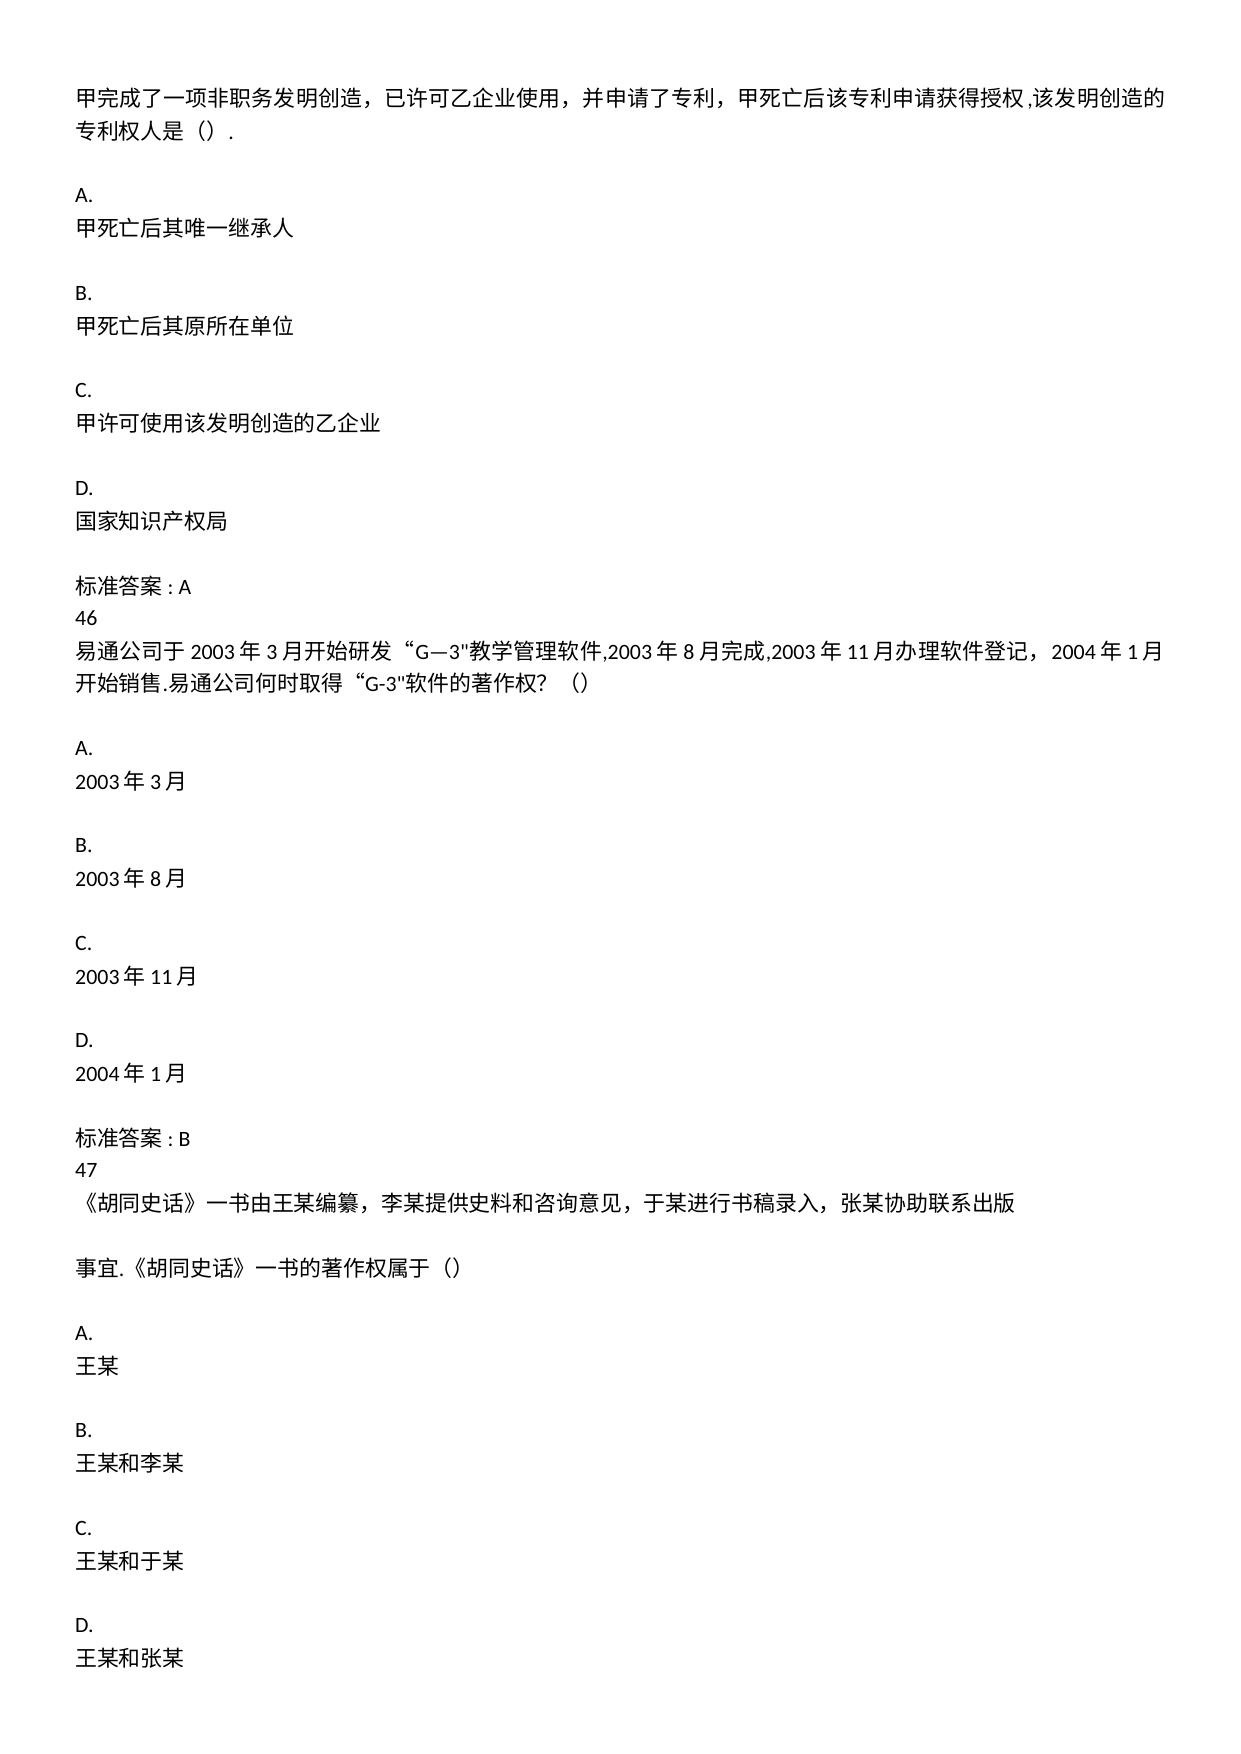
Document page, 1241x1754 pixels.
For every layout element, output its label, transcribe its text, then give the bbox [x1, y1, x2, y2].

text C. [75, 1511, 1165, 1543]
text D. [75, 1023, 1165, 1056]
text D. [75, 471, 1165, 503]
text 王某和李某 [75, 1446, 1165, 1478]
text 易通公司于2003年3月开始研发“G—3"教学管理软件,2003年8月完成,2003年11月办理软件登记，2004年1月开始销售.易通公司何时取得“G-3"软件的著作权？（） [75, 633, 1165, 698]
text 甲完成了一项非职务发明创造，已许可乙企业使用，并申请了专利，甲死亡后该专利申请获得授权,该发明创造的专利权人是（）. [75, 81, 1165, 146]
text 2003年11月 [75, 958, 1165, 991]
text 甲许可使用该发明创造的乙企业 [75, 406, 1165, 438]
text D. [75, 1608, 1165, 1641]
text 标准答案 : A [75, 568, 1165, 601]
text 《胡同史话》一书由王某编纂，李某提供史料和咨询意见，于某进行书稿录入，张某协助联系出版 [75, 1186, 1165, 1218]
text A. [75, 731, 1165, 763]
text C. [75, 926, 1165, 958]
text 事宜.《胡同史话》一书的著作权属于（） [75, 1251, 1165, 1283]
text 2003年8月 [75, 861, 1165, 893]
text 2003年3月 [75, 763, 1165, 796]
text 甲死亡后其唯一继承人 [75, 211, 1165, 243]
text 2004年1月 [75, 1056, 1165, 1088]
text 王某 [75, 1348, 1165, 1381]
text 甲死亡后其原所在单位 [75, 308, 1165, 341]
text B. [75, 276, 1165, 308]
text A. [75, 1316, 1165, 1348]
text 国家知识产权局 [75, 503, 1165, 536]
text 47 [75, 1153, 1165, 1186]
text 王某和于某 [75, 1543, 1165, 1576]
text B. [75, 828, 1165, 861]
text 王某和张某 [75, 1641, 1165, 1673]
text C. [75, 373, 1165, 406]
text B. [75, 1413, 1165, 1446]
text 标准答案 : B [75, 1121, 1165, 1153]
text A. [75, 178, 1165, 211]
text 46 [75, 601, 1165, 633]
